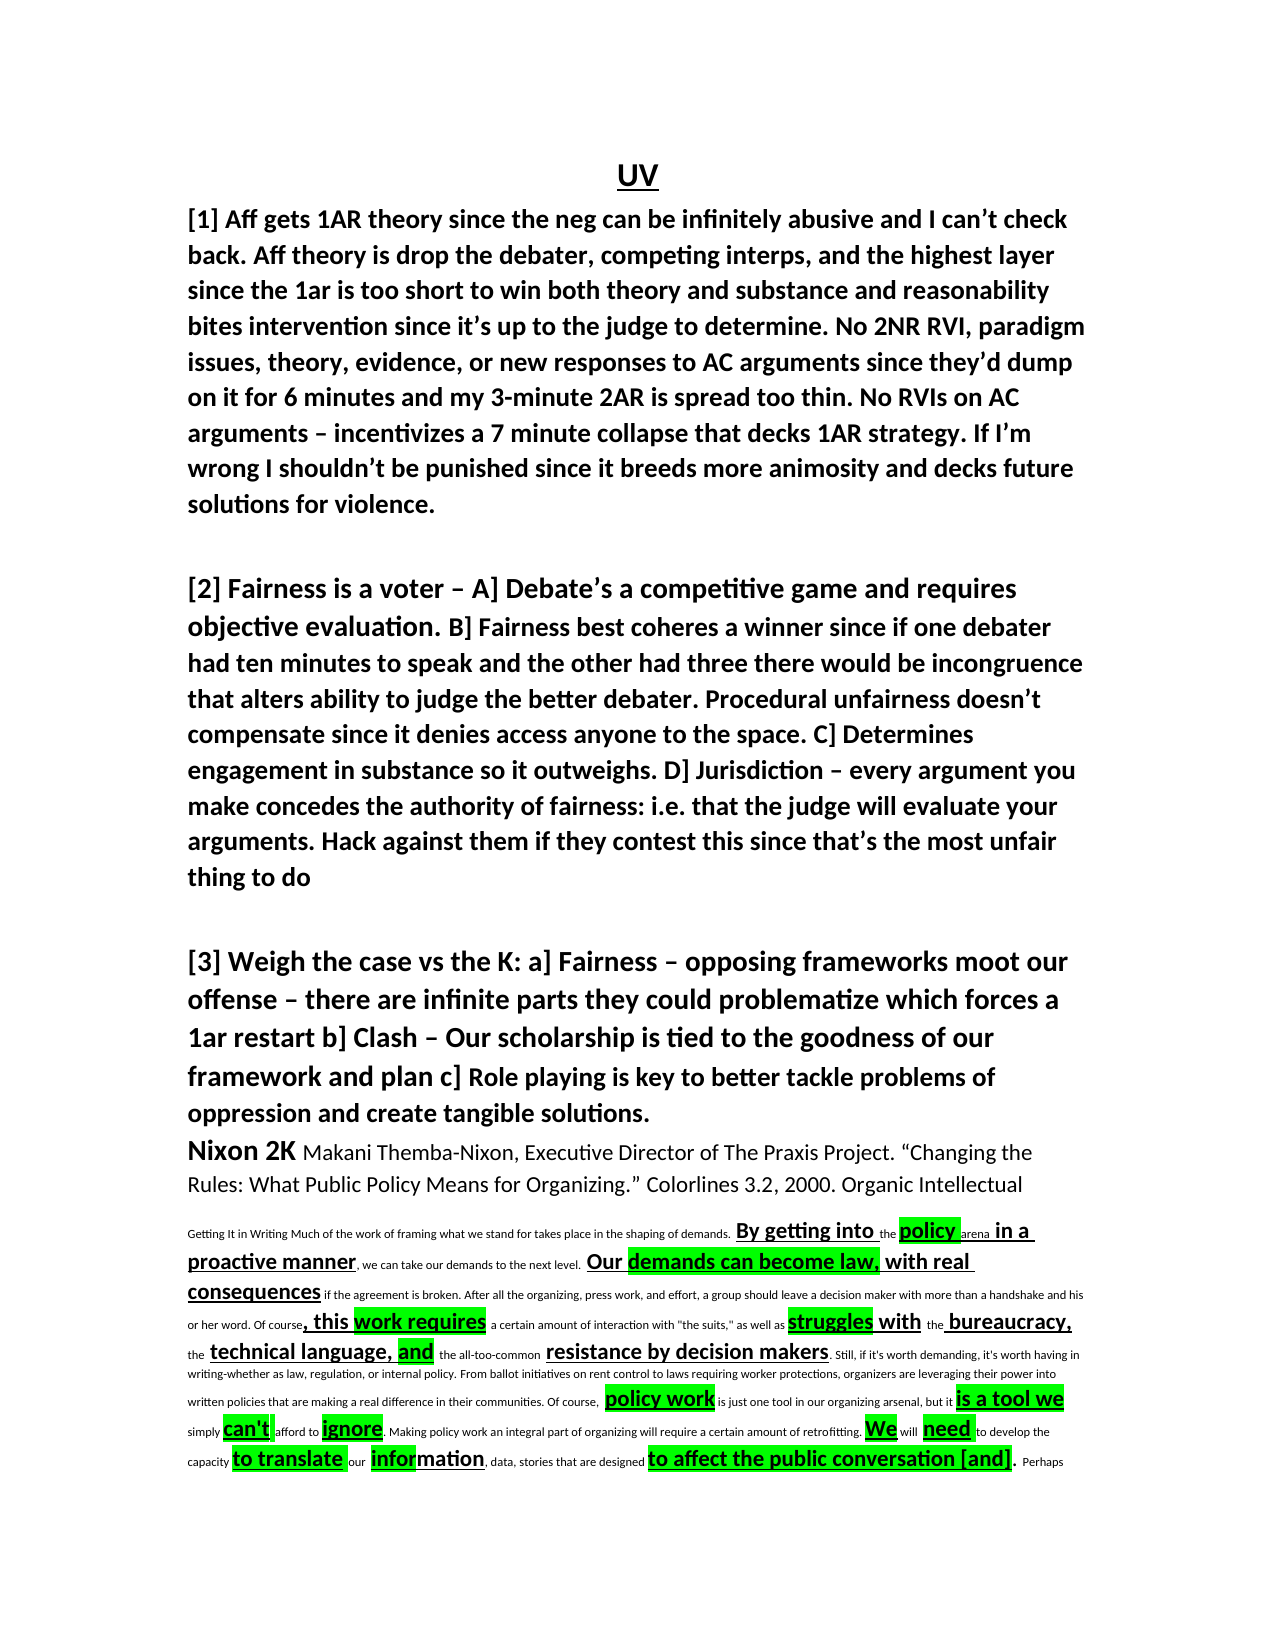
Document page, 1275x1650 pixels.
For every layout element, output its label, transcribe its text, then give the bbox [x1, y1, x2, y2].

subtitle [1] Aff gets 1AR theory since the neg can be infinitely abusive and I can’t check back. Aff theory is drop the debater, competing interps, and the highest layer since the 1ar is too short to win both theory and substance and reasonability bites intervention since it’s up to the judge to determine. No 2NR RVI, paradigm issues, theory, evidence, or new responses to AC arguments since they’d dump on it for 6 minutes and my 3-minute 2AR is spread too thin. No RVIs on AC arguments – incentivizes a 7 minute collapse that decks 1AR strategy. If I’m wrong I shouldn’t be punished since it breeds more animosity and decks future solutions for violence. [187, 202, 1087, 520]
subtitle [2] Fairness is a voter – A] Debate’s a competitive game and requires objective evaluation. B] Fairness best coheres a winner since if one debater had ten minutes to speak and the other had three there would be incongruence that alters ability to judge the better debater. Procedural unfairness doesn’t compensate since it denies access anyone to the space. C] Determines engagement in substance so it outweighs. D] Jurisdiction – every argument you make concedes the authority of fairness: i.e. that the judge will evaluate your arguments. Hack against them if they contest this since that’s the most unfair thing to do [187, 570, 1087, 893]
subtitle [3] Weigh the case vs the K: a] Fairness – opposing frameworks moot our offense – there are infinite parts they could problematize which forces a 1ar restart b] Clash – Our scholarship is tied to the goodness of our framework and plan c] Role playing is key to better tackle problems of oppression and create tangible solutions. [187, 943, 1087, 1129]
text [187, 1217, 1087, 1472]
subtitle UV [187, 154, 1087, 195]
text Nixon 2K Makani Themba-Nixon, Executive Director of The Praxis Project. “Changing the Rules: What Public Policy Means for Organizing.” Colorlines 3.2, 2000. Organic Intellectual [187, 1132, 1087, 1198]
